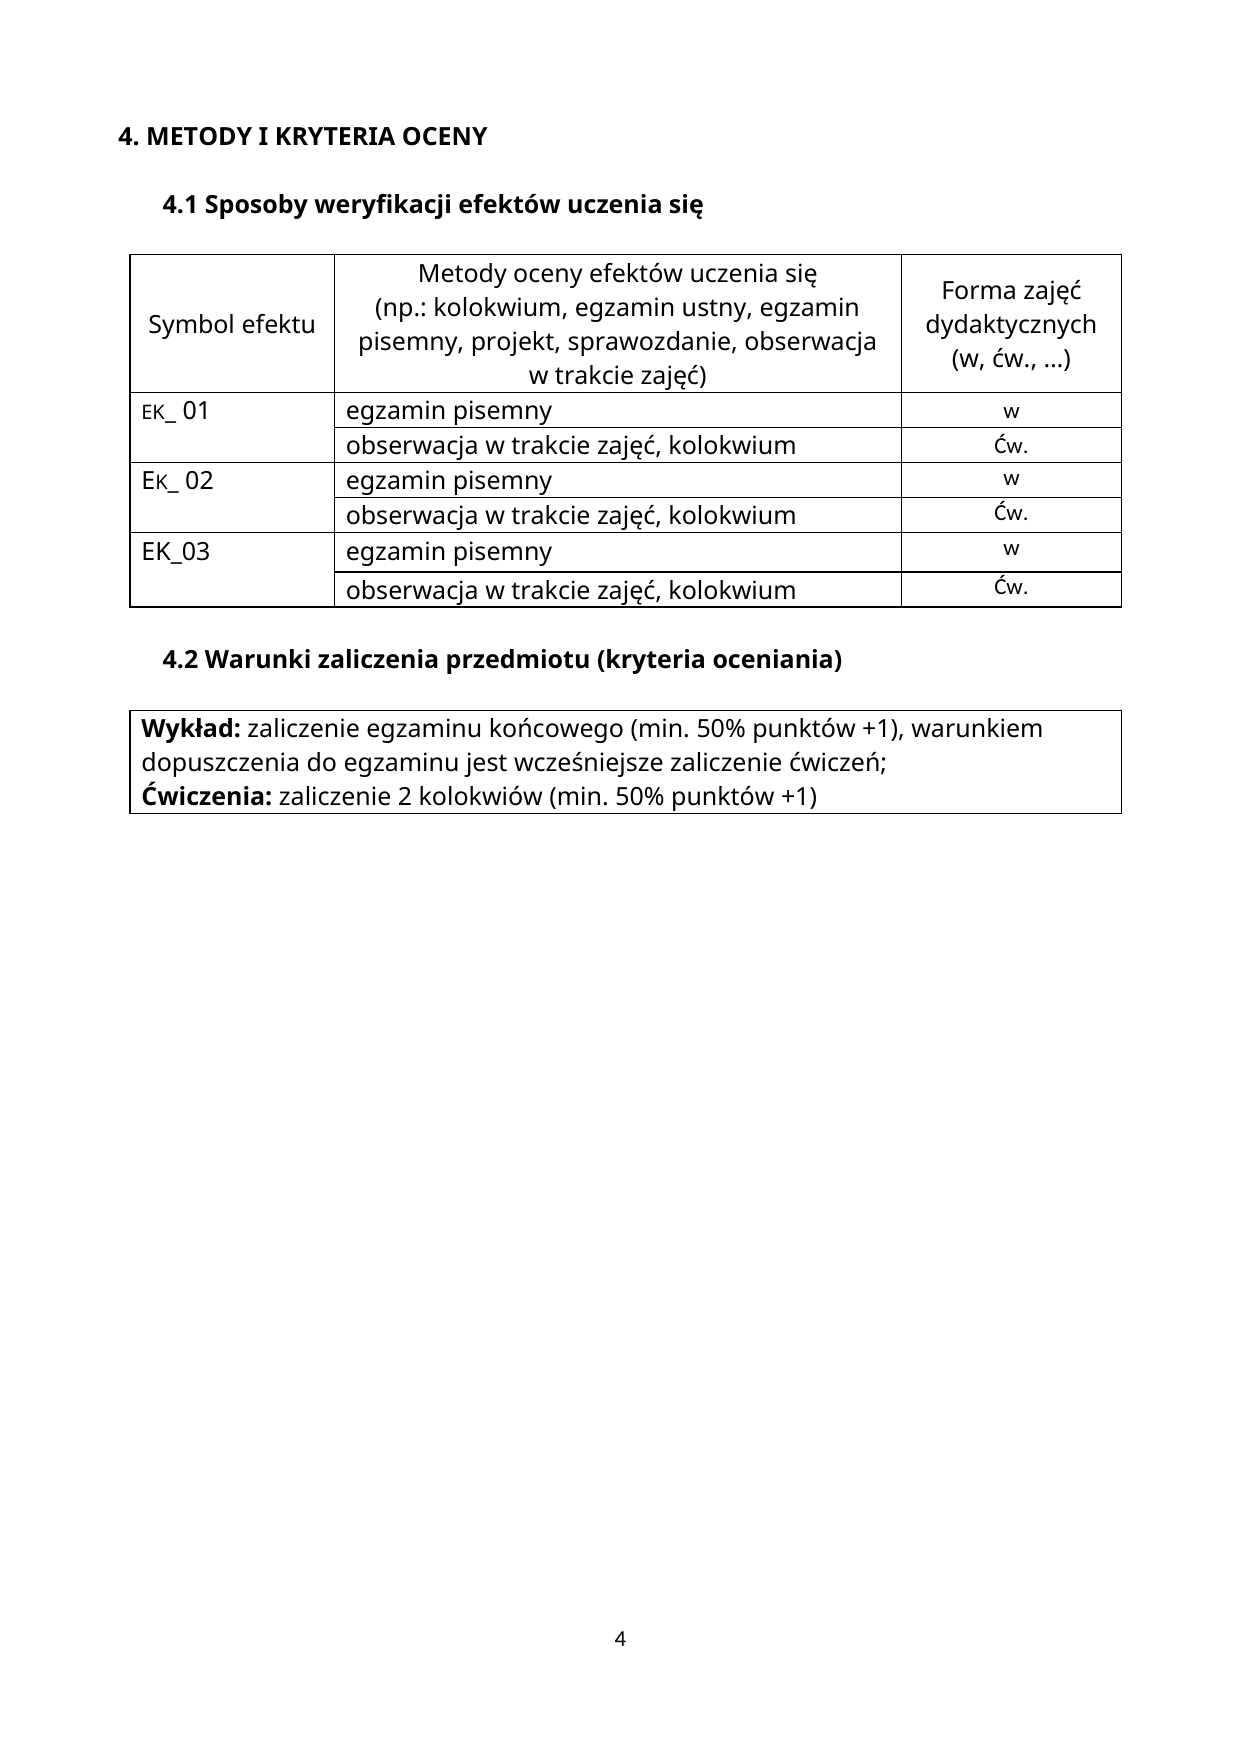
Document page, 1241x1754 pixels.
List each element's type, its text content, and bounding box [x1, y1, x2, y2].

table_header Forma zajęć dydaktycznych (w, ćw., …) [902, 255, 1121, 392]
text 4.1 Sposoby weryfikacji efektów uczenia się [162, 186, 1122, 220]
table_cell Ćw. [902, 498, 1121, 532]
table_cell egzamin pisemny [335, 393, 901, 427]
table_cell obserwacja w trakcie zajęć, kolokwium [335, 428, 901, 462]
table_cell Ćw. [902, 573, 1121, 606]
table_cell obserwacja w trakcie zajęć, kolokwium [335, 498, 901, 532]
table_cell obserwacja w trakcie zajęć, kolokwium [335, 573, 901, 606]
table_cell EK_03 [131, 533, 334, 606]
table_header Metody oceny efektów uczenia się (np.: kolokwium, egzamin ustny, egzamin pisemny, projekt, sprawozdanie, obserwacja w trakcie zajęć) [335, 255, 901, 392]
table_cell w [902, 393, 1121, 427]
text 4. METODY I KRYTERIA OCENY [118, 118, 1122, 152]
table_cell w [902, 463, 1121, 497]
table_header Symbol efektu [131, 255, 334, 392]
table_cell w [902, 533, 1121, 571]
table_cell ek_ 01 [131, 393, 334, 462]
table_cell Ek_ 02 [131, 463, 334, 532]
table_cell egzamin pisemny [335, 463, 901, 497]
table_cell egzamin pisemny [335, 533, 901, 571]
text 4.2 Warunki zaliczenia przedmiotu (kryteria oceniania) [162, 642, 1122, 676]
table_cell Ćw. [902, 428, 1121, 462]
table_header Wykład: zaliczenie egzaminu końcowego (min. 50% punktów +1), warunkiem dopuszczenia do egzaminu jest wcześniejsze zaliczenie ćwiczeń; Ćwiczenia: zaliczenie 2 kolokwiów (min. 50% punktów +1) [131, 711, 1121, 813]
